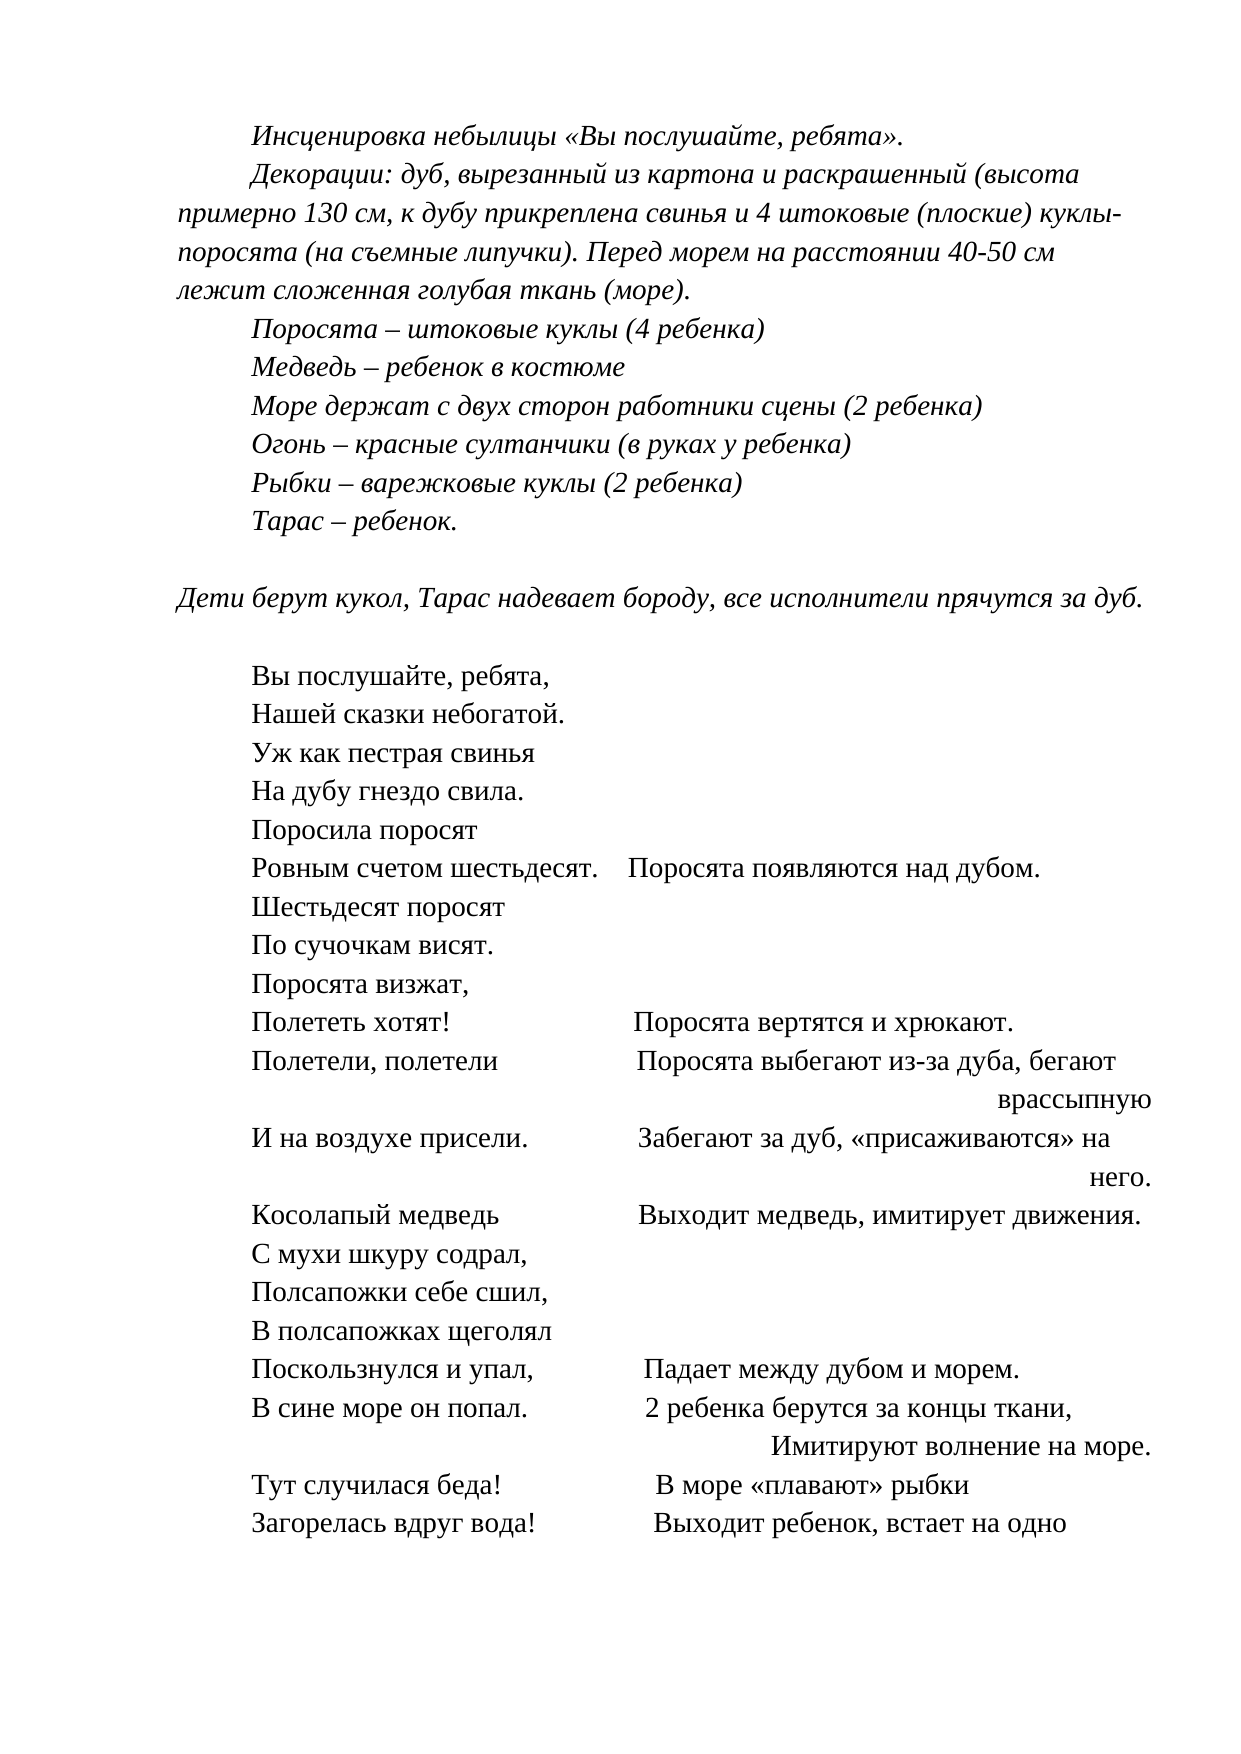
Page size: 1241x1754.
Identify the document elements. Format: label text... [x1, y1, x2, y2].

text По сучочкам висят. [177, 927, 1152, 961]
text На дубу гнездо свила. [177, 773, 1152, 807]
text Нашей сказки небогатой. [177, 696, 1152, 730]
text Поросила поросят [177, 812, 1152, 845]
text Тут случилася беда! В море «плавают» рыбки [251, 1467, 1152, 1501]
text Ровным счетом шестьдесят. Поросята появляются над дубом. [177, 850, 1152, 884]
text Дети берут кукол, Тарас надевает бороду, все исполнители прячутся за дуб. [177, 581, 1152, 614]
text Декорации: дуб, вырезанный из картона и раскрашенный (высота примерно 130 см, к дубу прикреплена свинья и 4 штоковые (плоские) куклы-поросята (на съемные липучки). Перед морем на расстоянии 40-50 см лежит сложенная голубая ткань (море). [177, 157, 1152, 306]
text Полететь хотят! Поросята вертятся и хрюкают. [177, 1004, 1152, 1038]
text Шестьдесят поросят [177, 889, 1152, 922]
text Море держат с двух сторон работники сцены (2 ребенка) [177, 388, 1152, 421]
text Имитируют волнение на море. [251, 1428, 1152, 1462]
text Вы послушайте, ребята, [177, 658, 1152, 691]
text него. [177, 1159, 1152, 1192]
text Тарас – ребенок. [177, 503, 1152, 537]
text Загорелась вдруг вода! Выходит ребенок, встает на одно [251, 1506, 1152, 1539]
text врассыпную [177, 1082, 1152, 1115]
text Поросята визжат, [177, 966, 1152, 999]
text Рыбки – варежковые куклы (2 ребенка) [177, 465, 1152, 498]
text Огонь – красные султанчики (в руках у ребенка) [177, 426, 1152, 460]
text Полетели, полетели Поросята выбегают из-за дуба, бегают [177, 1043, 1152, 1077]
text И на воздухе присели. Забегают за дуб, «присаживаются» на [177, 1120, 1152, 1154]
text Уж как пестрая свинья [177, 735, 1152, 768]
text Поросята – штоковые куклы (4 ребенка) [177, 311, 1152, 344]
text Инсценировка небылицы «Вы послушайте, ребята». [177, 118, 1152, 152]
text Косолапый медведь Выходит медведь, имитирует движения. С мухи шкуру содрал, Полсапожки себе сшил, В полсапожках щеголял Поскользнулся и упал, Падает между дубом и морем. В сине море он попал. 2 ребенка берутся за концы ткани, [251, 1197, 1152, 1423]
text Медведь – ребенок в костюме [177, 349, 1152, 383]
